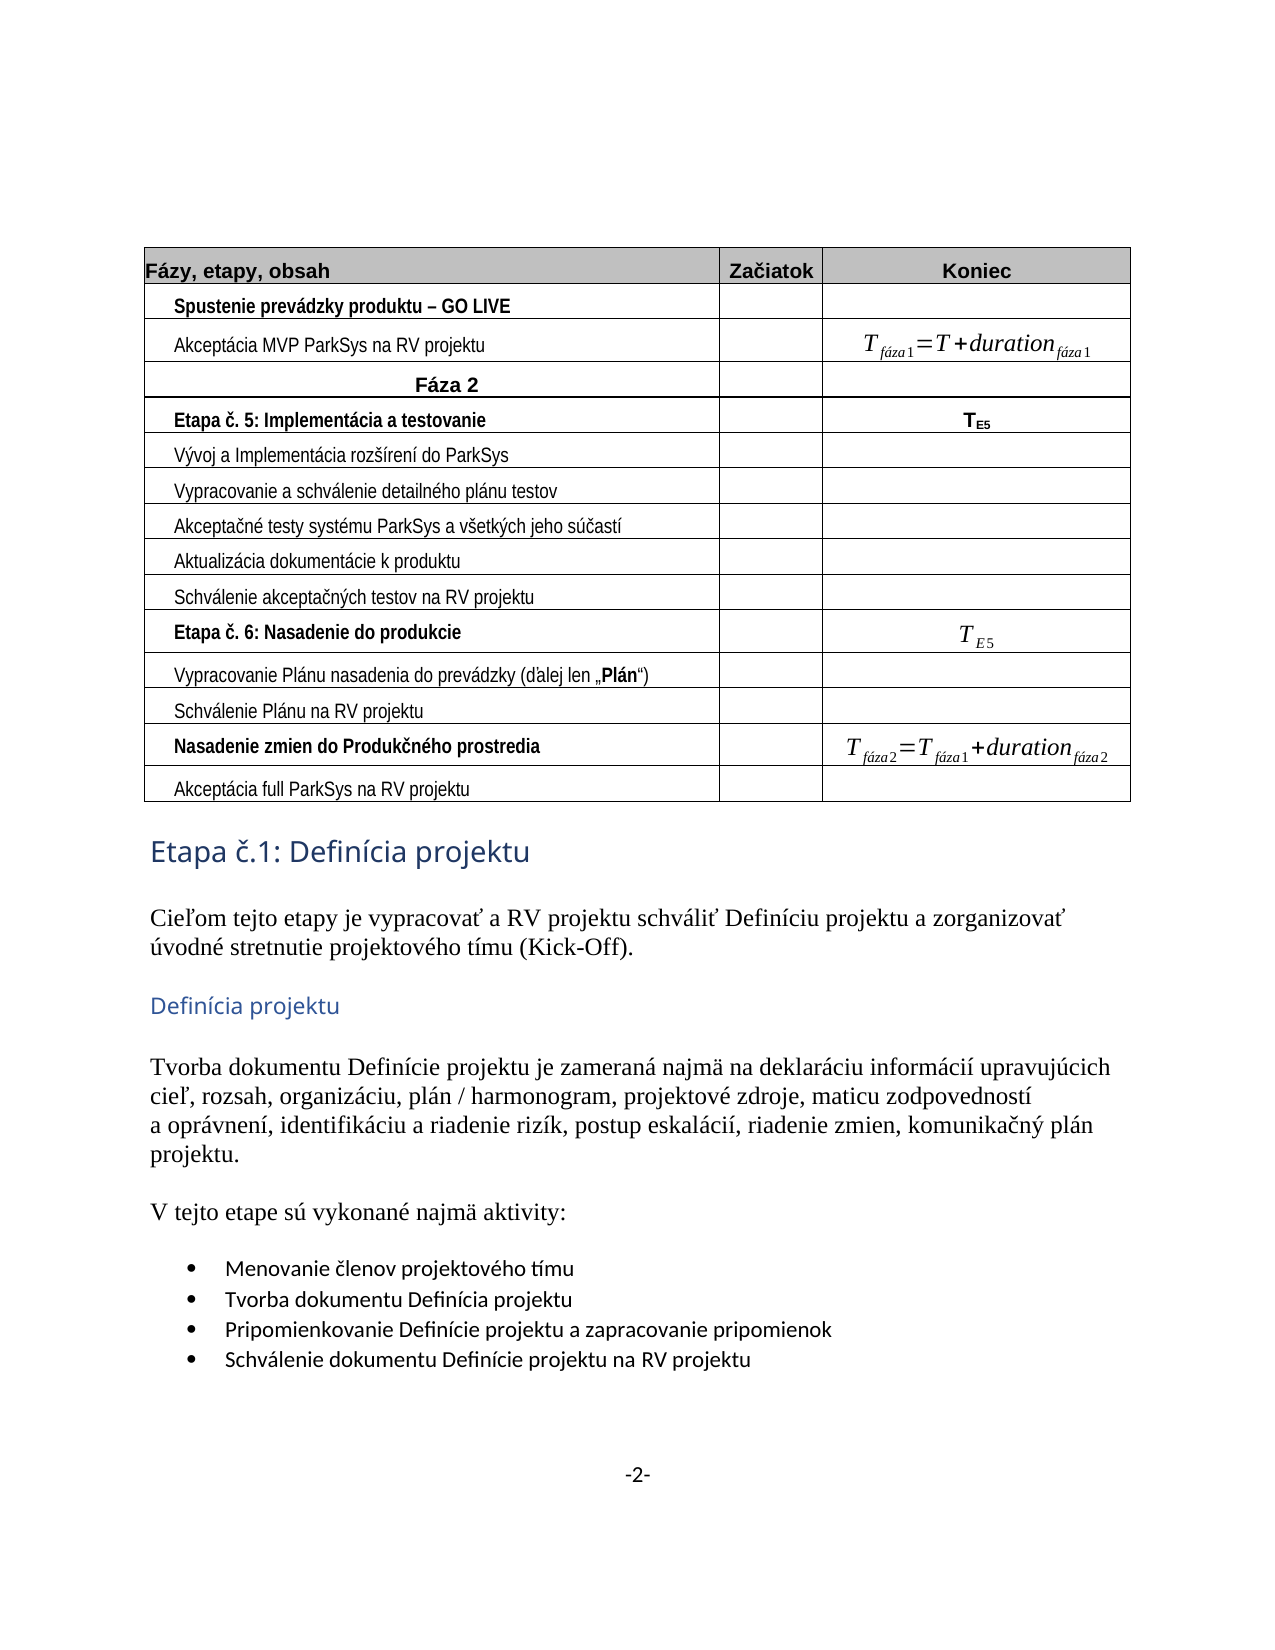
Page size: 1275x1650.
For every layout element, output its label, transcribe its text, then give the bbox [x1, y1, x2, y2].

table_cell [720, 724, 822, 765]
table_cell [823, 653, 1130, 687]
table_cell [823, 362, 1130, 396]
list Tvorba dokumentu Definícia projektu [187, 1285, 1125, 1313]
table_cell [823, 284, 1130, 318]
table_header Začiatok [720, 248, 822, 283]
table_cell Fáza 2 [145, 362, 719, 396]
subtitle Definícia projektu [150, 989, 1125, 1021]
table_cell Etapa č. 6: Nasadenie do produkcie [145, 610, 719, 652]
table_cell [720, 284, 822, 318]
table_cell [823, 575, 1130, 609]
list Menovanie členov projektového tímu [187, 1254, 1125, 1283]
list Pripomienkovanie Definície projektu a zapracovanie pripomienok [187, 1315, 1125, 1343]
table_cell [720, 766, 822, 801]
table_cell [823, 766, 1130, 801]
text V tejto etape sú vykonané najmä aktivity: [150, 1197, 1125, 1225]
table_cell [823, 468, 1130, 503]
text Cieľom tejto etapy je vypracovať a RV projektu schváliť Definíciu projektu a zorganizovať úvodné stretnutie projektového tímu (Kick-Off). [150, 903, 1125, 960]
table_cell Vypracovanie Plánu nasadenia do prevádzky (ďalej len „Plán“) [145, 653, 719, 687]
table_cell Aktualizácia dokumentácie k produktu [145, 539, 719, 573]
subtitle Etapa č.1: Definícia projektu [150, 831, 1125, 871]
table_cell [823, 433, 1130, 467]
table_cell [720, 610, 822, 652]
table_cell [720, 319, 822, 361]
table_cell [823, 319, 1130, 361]
table_cell [720, 653, 822, 687]
table_cell [720, 433, 822, 467]
table_cell [823, 610, 1130, 652]
table_cell [823, 688, 1130, 722]
table_cell Vypracovanie a schválenie detailného plánu testov [145, 468, 719, 503]
table_cell Nasadenie zmien do Produkčného prostredia [145, 724, 719, 765]
table_cell Akceptačné testy systému ParkSys a všetkých jeho súčastí [145, 504, 719, 538]
table_cell [720, 575, 822, 609]
table_cell Schválenie Plánu na RV projektu [145, 688, 719, 722]
table_cell Akceptácia full ParkSys na RV projektu [145, 766, 719, 801]
table_header Koniec [823, 248, 1130, 283]
table_cell [823, 724, 1130, 765]
table_cell [720, 539, 822, 573]
table_cell [823, 504, 1130, 538]
table_cell Etapa č. 5: Implementácia a testovanie [145, 398, 719, 432]
table_cell [720, 362, 822, 396]
table_cell Vývoj a Implementácia rozšírení do ParkSys [145, 433, 719, 467]
table_cell [823, 539, 1130, 573]
table_cell [720, 468, 822, 503]
table_cell TE5 [823, 398, 1130, 432]
list Schválenie dokumentu Definície projektu na RV projektu [187, 1345, 1125, 1373]
table_cell [720, 398, 822, 432]
table_cell [720, 504, 822, 538]
table_cell Schválenie akceptačných testov na RV projektu [145, 575, 719, 609]
table_cell [720, 688, 822, 722]
text Tvorba dokumentu Definície projektu je zameraná najmä na deklaráciu informácií upravujúcich cieľ, rozsah, organizáciu, plán / harmonogram, projektové zdroje, maticu zodpovedností a oprávnení, identifikáciu a riadenie rizík, postup eskalácií, riadenie zmien, komunikačný plán projektu. [150, 1052, 1125, 1167]
table_cell Spustenie prevádzky produktu – GO LIVE [145, 284, 719, 318]
table_cell Akceptácia MVP ParkSys na RV projektu [145, 319, 719, 361]
table_header Fázy, etapy, obsah [145, 248, 719, 283]
